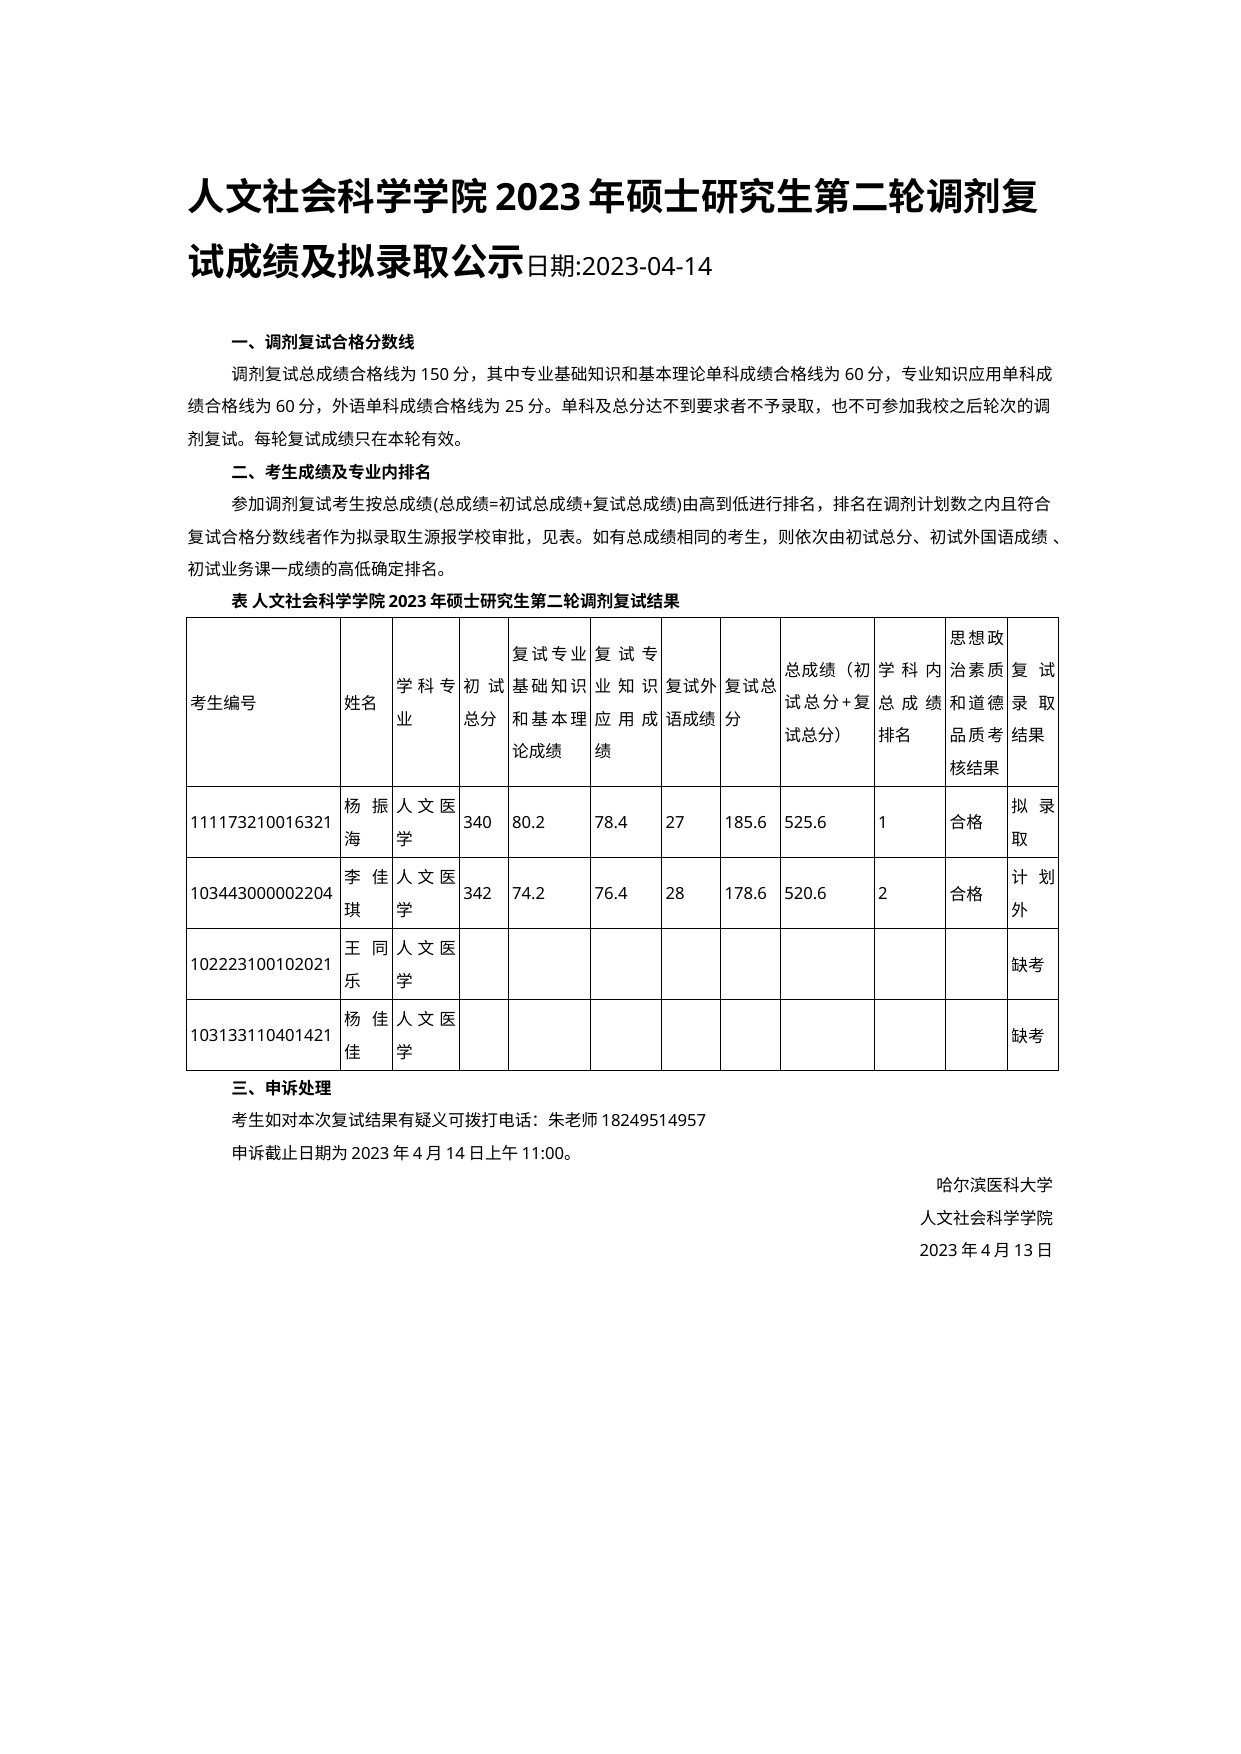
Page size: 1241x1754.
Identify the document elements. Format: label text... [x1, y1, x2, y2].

table_cell [591, 1000, 661, 1070]
table_cell 525.6 [781, 787, 874, 857]
table_cell 102223100102021 [187, 929, 340, 999]
table_cell 合格 [946, 787, 1007, 857]
table_cell [662, 929, 720, 999]
table_cell 缺考 [1008, 1000, 1058, 1070]
table_cell [781, 929, 874, 999]
table_cell 185.6 [721, 787, 780, 857]
table_header 思想政治素质和道德品质考核结果 [946, 618, 1007, 786]
table_cell 人文医学 [393, 929, 459, 999]
table_cell [946, 929, 1007, 999]
table_header 总成绩（初试总分+复试总分） [781, 618, 874, 786]
text 二、考生成绩及专业内排名 [187, 454, 1053, 487]
table_cell 计划外 [1008, 858, 1058, 928]
table_cell 杨振海 [341, 787, 392, 857]
table_header 复试专业基础知识和基本理论成绩 [509, 618, 590, 786]
text 申诉截止日期为2023年4月14日上午11:00。 [187, 1136, 1053, 1168]
table_header 姓名 [341, 618, 392, 786]
table_cell 合格 [946, 858, 1007, 928]
text 调剂复试总成绩合格线为150分，其中专业基础知识和基本理论单科成绩合格线为60分，专业知识应用单科成绩合格线为60分，外语单科成绩合格线为25分。单科及总分达不到要求者不予录取，也不可参加我校之后轮次的调剂复试。每轮复试成绩只在本轮有效。 [187, 357, 1053, 454]
table_cell 拟录取 [1008, 787, 1058, 857]
table_cell 王同乐 [341, 929, 392, 999]
table_cell 80.2 [509, 787, 590, 857]
table_header 初试总分 [460, 618, 508, 786]
table_cell 27 [662, 787, 720, 857]
text 人文社会科学学院 [187, 1201, 1053, 1233]
text 三、申诉处理 [187, 1071, 1053, 1103]
table_cell 342 [460, 858, 508, 928]
table_cell 杨佳佳 [341, 1000, 392, 1070]
table_cell [875, 929, 945, 999]
table_cell 111173210016321 [187, 787, 340, 857]
table_cell 缺考 [1008, 929, 1058, 999]
table_header 复试专业知识应用成绩 [591, 618, 661, 786]
table_header 复试录取结果 [1008, 618, 1058, 786]
table_cell 340 [460, 787, 508, 857]
table_cell 李佳琪 [341, 858, 392, 928]
table_header 考生编号 [187, 618, 340, 786]
table_cell [509, 929, 590, 999]
text 人文社会科学学院2023年硕士研究生第二轮调剂复试成绩及拟录取公示日期:2023-04-14 [187, 162, 1053, 292]
table_header 复试总分 [721, 618, 780, 786]
table_cell 76.4 [591, 858, 661, 928]
table_cell [591, 929, 661, 999]
table_header 复试外语成绩 [662, 618, 720, 786]
table_cell 2 [875, 858, 945, 928]
text 表 人文社会科学学院2023年硕士研究生第二轮调剂复试结果 [187, 584, 1053, 617]
table_cell 78.4 [591, 787, 661, 857]
table_cell [509, 1000, 590, 1070]
text 一、调剂复试合格分数线 [187, 324, 1053, 357]
table_cell 103443000002204 [187, 858, 340, 928]
table_cell 103133110401421 [187, 1000, 340, 1070]
table_cell 520.6 [781, 858, 874, 928]
table_cell [721, 929, 780, 999]
table_cell 人文医学 [393, 858, 459, 928]
table_cell [662, 1000, 720, 1070]
table_cell [460, 1000, 508, 1070]
table_cell [721, 1000, 780, 1070]
text 哈尔滨医科大学 [187, 1168, 1053, 1201]
table_cell 28 [662, 858, 720, 928]
table_header 学科内总成绩排名 [875, 618, 945, 786]
text 考生如对本次复试结果有疑义可拨打电话：朱老师18249514957 [187, 1103, 1053, 1136]
table_cell [875, 1000, 945, 1070]
table_header 学科专业 [393, 618, 459, 786]
table_cell 人文医学 [393, 1000, 459, 1070]
text 参加调剂复试考生按总成绩(总成绩=初试总成绩+复试总成绩)由高到低进行排名，排名在调剂计划数之内且符合复试合格分数线者作为拟录取生源报学校审批，见表。如有总成绩相同的考生，则依次由初试总分、初试外国语成绩、初试业务课一成绩的高低确定排名。 [187, 487, 1053, 584]
table_cell 178.6 [721, 858, 780, 928]
table_cell 1 [875, 787, 945, 857]
text 2023年4月13日 [187, 1233, 1053, 1266]
table_cell [946, 1000, 1007, 1070]
table_cell [460, 929, 508, 999]
table_cell 人文医学 [393, 787, 459, 857]
table_cell 74.2 [509, 858, 590, 928]
table_cell [781, 1000, 874, 1070]
